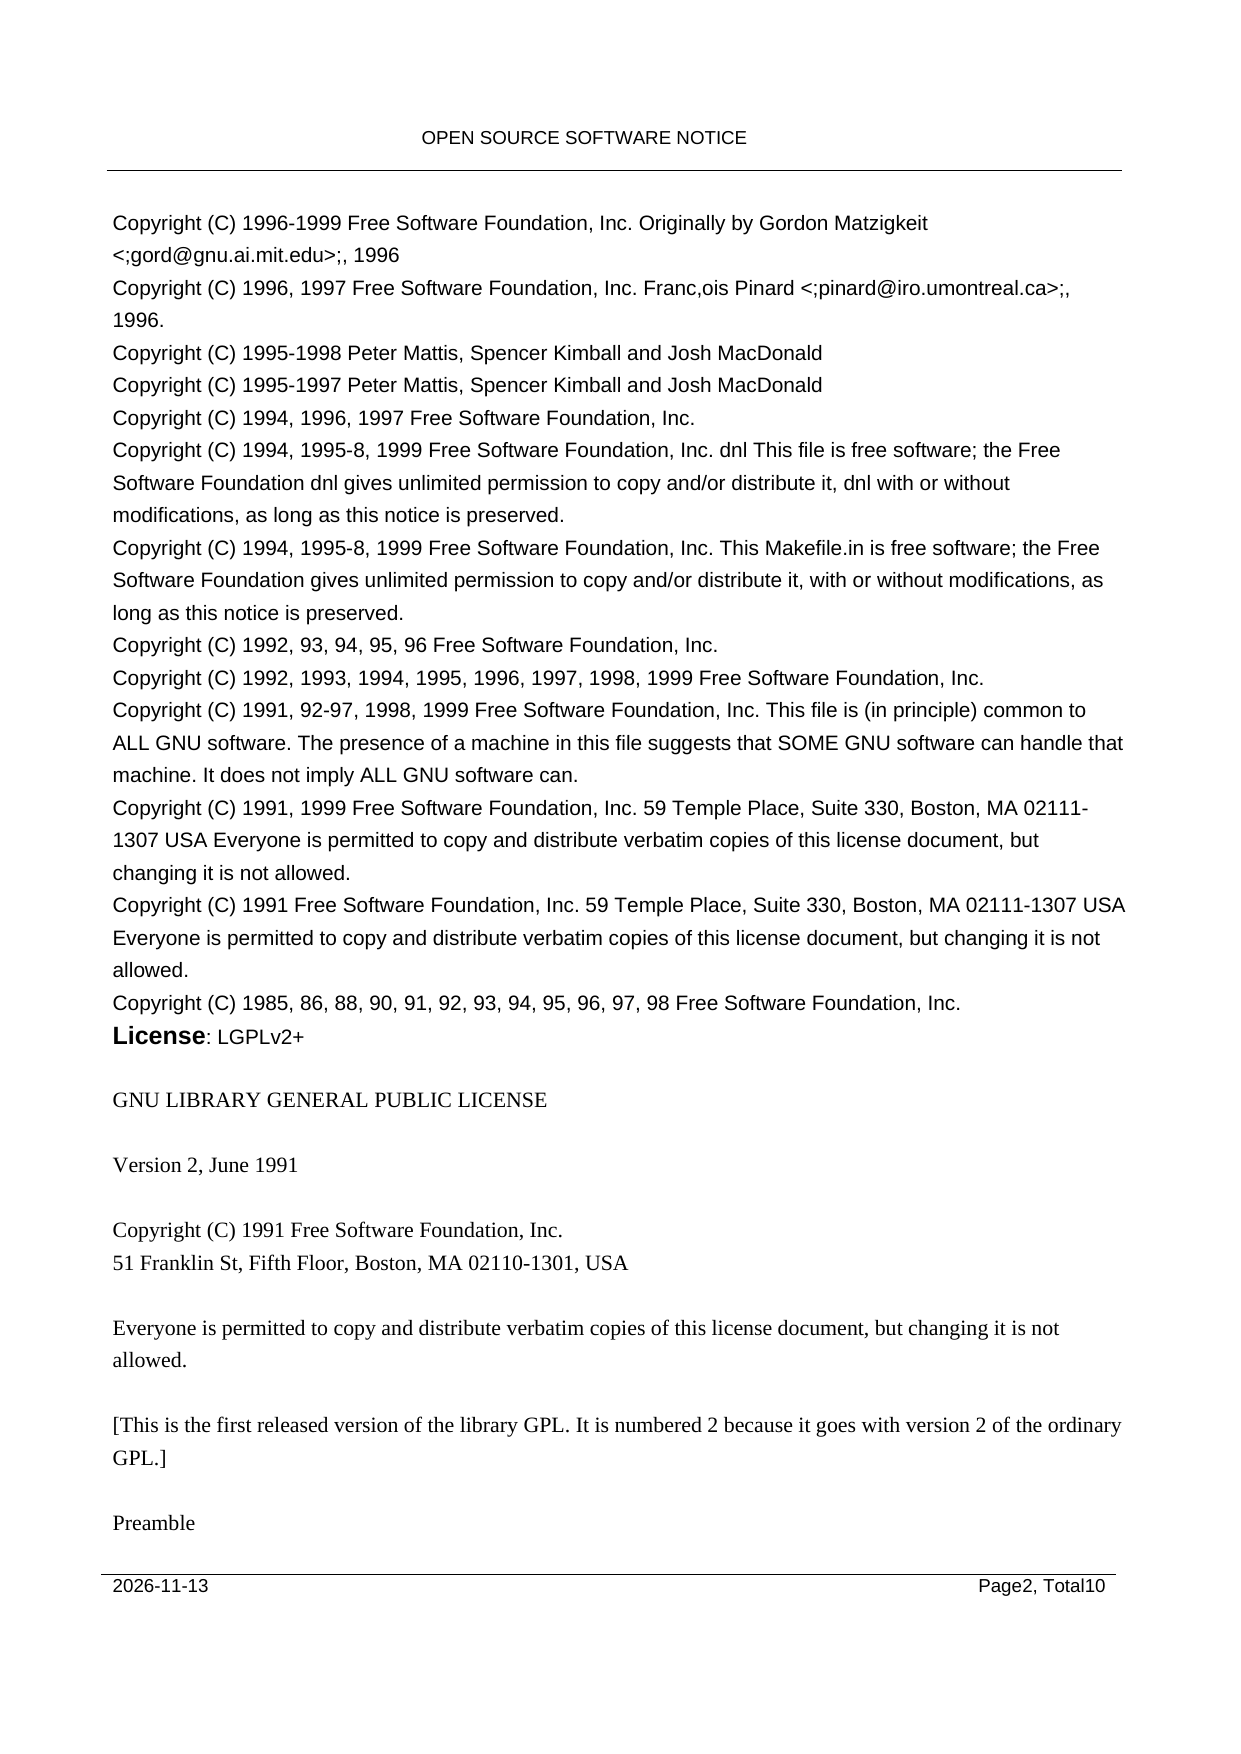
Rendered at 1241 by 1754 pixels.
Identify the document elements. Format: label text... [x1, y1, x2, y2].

text Copyright (C) 1996, 1997 Free Software Foundation, Inc. Franc,ois Pinard <;pinard@iro.umontreal.ca>;, 1996. [112, 271, 1128, 336]
text Copyright (C) 1991 Free Software Foundation, Inc. 59 Temple Place, Suite 330, Boston, MA 02111-1307 USA Everyone is permitted to copy and distribute verbatim copies of this license document, but changing it is not allowed. [112, 889, 1128, 986]
text Copyright (C) 1994, 1996, 1997 Free Software Foundation, Inc. [112, 401, 1128, 434]
text Copyright (C) 1985, 86, 88, 90, 91, 92, 93, 94, 95, 96, 97, 98 Free Software Foundation, Inc. [112, 986, 1128, 1019]
text Copyright (C) 1991, 92-97, 1998, 1999 Free Software Foundation, Inc. This file is (in principle) common to ALL GNU software. The presence of a machine in this file suggests that SOME GNU software can handle that machine. It does not imply ALL GNU software can. [112, 694, 1128, 791]
text Copyright (C) 1994, 1995-8, 1999 Free Software Foundation, Inc. dnl This file is free software; the Free Software Foundation dnl gives unlimited permission to copy and/or distribute it, dnl with or without modifications, as long as this notice is preserved. [112, 434, 1128, 531]
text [112, 1019, 1128, 1539]
text Copyright (C) 1995-1998 Peter Mattis, Spencer Kimball and Josh MacDonald [112, 336, 1128, 369]
text Copyright (C) 1992, 93, 94, 95, 96 Free Software Foundation, Inc. [112, 629, 1128, 661]
text Copyright (C) 1994, 1995-8, 1999 Free Software Foundation, Inc. This Makefile.in is free software; the Free Software Foundation gives unlimited permission to copy and/or distribute it, with or without modifications, as long as this notice is preserved. [112, 531, 1128, 629]
text Copyright (C) 1996-1999 Free Software Foundation, Inc. Originally by Gordon Matzigkeit <;gord@gnu.ai.mit.edu>;, 1996 [112, 206, 1128, 271]
text Copyright (C) 1991, 1999 Free Software Foundation, Inc. 59 Temple Place, Suite 330, Boston, MA 02111-1307 USA Everyone is permitted to copy and distribute verbatim copies of this license document, but changing it is not allowed. [112, 791, 1128, 889]
text Copyright (C) 1995-1997 Peter Mattis, Spencer Kimball and Josh MacDonald [112, 369, 1128, 401]
text Copyright (C) 1992, 1993, 1994, 1995, 1996, 1997, 1998, 1999 Free Software Foundation, Inc. [112, 661, 1128, 694]
